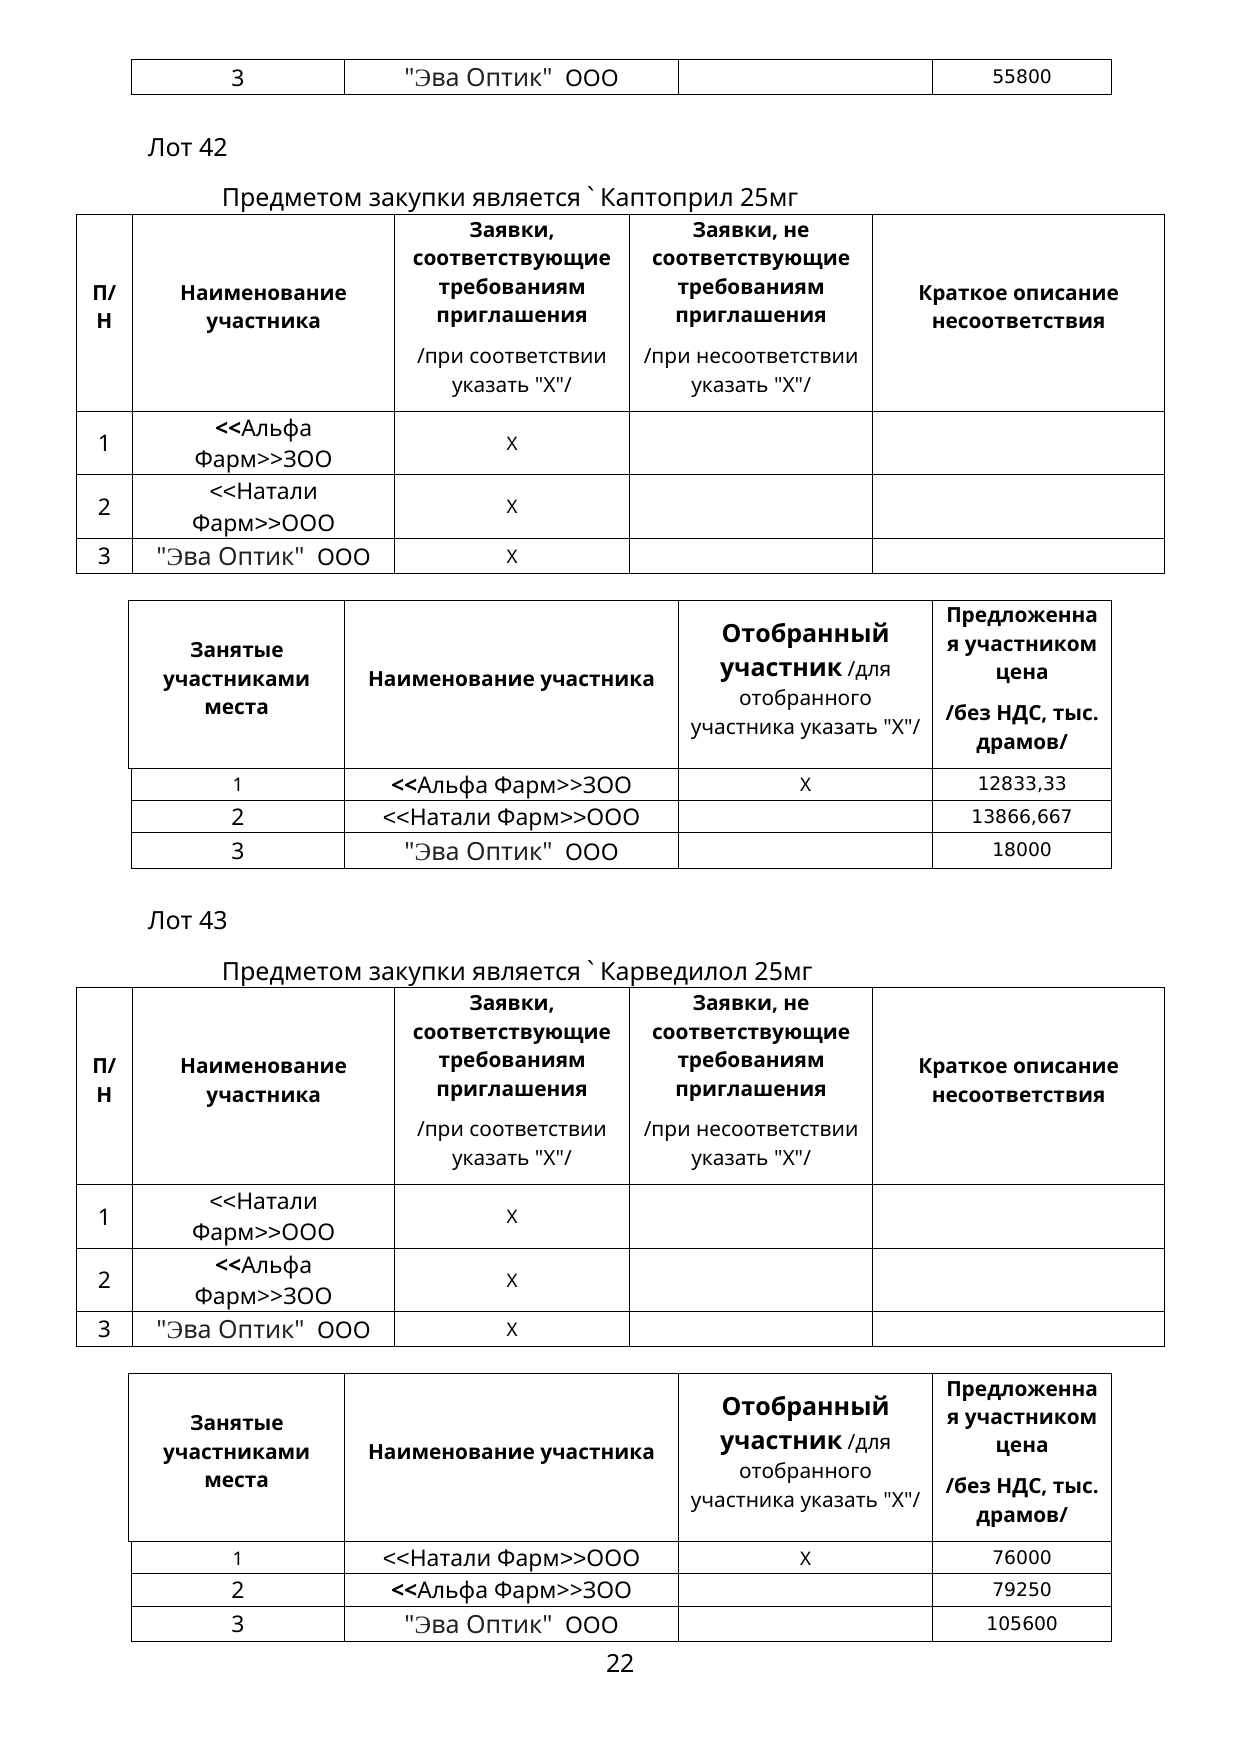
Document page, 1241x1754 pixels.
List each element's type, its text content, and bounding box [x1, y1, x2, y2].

table_cell X [679, 769, 932, 800]
table_cell X [679, 1542, 932, 1573]
table_cell 13866,667 [933, 801, 1111, 832]
table_cell [873, 412, 1164, 474]
table_header Предложенная участником цена /без НДС, тыс. драмов/ [933, 601, 1111, 768]
table_cell 1 [132, 1542, 344, 1573]
table_cell [630, 1185, 872, 1247]
table_cell "Эва Оптик" ООО [345, 833, 678, 867]
table_cell [873, 475, 1164, 538]
table_header П/Н [77, 215, 132, 411]
table_cell 79250 [933, 1574, 1111, 1606]
table_header Отобранный участник /для отобранного участника указать "X"/ [679, 1374, 932, 1541]
table_header Наименование участника [345, 601, 678, 768]
table_header Заявки, не соответствующие требованиям приглашения /при несоответствии указать "X"/ [630, 988, 872, 1184]
table_cell 3 [77, 539, 132, 573]
table_header Отобранный участник /для отобранного участника указать "X"/ [679, 601, 932, 768]
table_cell [873, 1312, 1164, 1346]
table_header Занятые участниками места [129, 601, 344, 768]
table_header Предложенная участником цена /без НДС, тыс. драмов/ [933, 1374, 1111, 1541]
table_header Наименование участника [133, 215, 394, 411]
table_cell <<Натали Фарм>>ООО [133, 1185, 394, 1247]
table_cell [679, 60, 932, 94]
table_cell 1 [77, 1185, 132, 1247]
table_cell 3 [132, 1607, 344, 1641]
table_header Заявки, соответствующие требованиям приглашения /при соответствии указать "X"/ [395, 215, 629, 411]
table_cell [630, 1312, 872, 1346]
table_header Наименование участника [133, 988, 394, 1184]
table_header Краткое описание несоответствия [873, 215, 1164, 411]
table_cell "Эва Оптик" ООО [345, 60, 678, 94]
table_cell [630, 475, 872, 538]
table_cell [679, 1574, 932, 1606]
table_header Занятые участниками места [129, 1374, 344, 1541]
table_cell [873, 1185, 1164, 1247]
table_cell 18000 [933, 833, 1111, 867]
table_cell X [395, 539, 629, 573]
table_cell <<Альфа Фарм>>ЗОО [345, 769, 678, 800]
table_cell 3 [77, 1312, 132, 1346]
table_cell 105600 [933, 1607, 1111, 1641]
text Лот 42 [148, 129, 1092, 163]
table_header Заявки, не соответствующие требованиям приглашения /при несоответствии указать "X"/ [630, 215, 872, 411]
table_cell 3 [132, 833, 344, 867]
table_cell 1 [132, 769, 344, 800]
text Предметом закупки является ՝ Карведилол 25мг [148, 953, 1092, 987]
table_cell X [395, 1185, 629, 1247]
table_cell "Эва Оптик" ООО [133, 539, 394, 573]
table_header Заявки, соответствующие требованиям приглашения /при соответствии указать "X"/ [395, 988, 629, 1184]
table_cell 1 [77, 412, 132, 474]
table_cell [630, 539, 872, 573]
table_cell X [395, 475, 629, 538]
table_cell [630, 1249, 872, 1311]
table_cell [873, 1249, 1164, 1311]
table_cell 2 [77, 1249, 132, 1311]
table_cell 55800 [933, 60, 1111, 94]
table_cell 76000 [933, 1542, 1111, 1573]
table_cell X [395, 412, 629, 474]
table_cell 2 [132, 1574, 344, 1606]
table_cell X [395, 1312, 629, 1346]
table_cell [679, 1607, 932, 1641]
table_header Краткое описание несоответствия [873, 988, 1164, 1184]
table_cell <<Натали Фарм>>ООО [345, 801, 678, 832]
table_header Наименование участника [345, 1374, 678, 1541]
table_cell 2 [132, 801, 344, 832]
table_cell [873, 539, 1164, 573]
table_cell [679, 801, 932, 832]
text Предметом закупки является ՝ Каптоприл 25мг [148, 180, 1092, 214]
table_cell <<Натали Фарм>>ООО [133, 475, 394, 538]
table_cell "Эва Оптик" ООО [133, 1312, 394, 1346]
table_cell 3 [132, 60, 344, 94]
table_cell X [395, 1249, 629, 1311]
table_cell 2 [77, 475, 132, 538]
text Лот 43 [148, 902, 1092, 937]
table_cell <<Альфа Фарм>>ЗОО [133, 1249, 394, 1311]
table_cell <<Альфа Фарм>>ЗОО [345, 1574, 678, 1606]
table_cell [630, 412, 872, 474]
table_cell 12833,33 [933, 769, 1111, 800]
table_cell <<Натали Фарм>>ООО [345, 1542, 678, 1573]
table_cell "Эва Оптик" ООО [345, 1607, 678, 1641]
table_cell [679, 833, 932, 867]
table_cell <<Альфа Фарм>>ЗОО [133, 412, 394, 474]
table_header П/Н [77, 988, 132, 1184]
